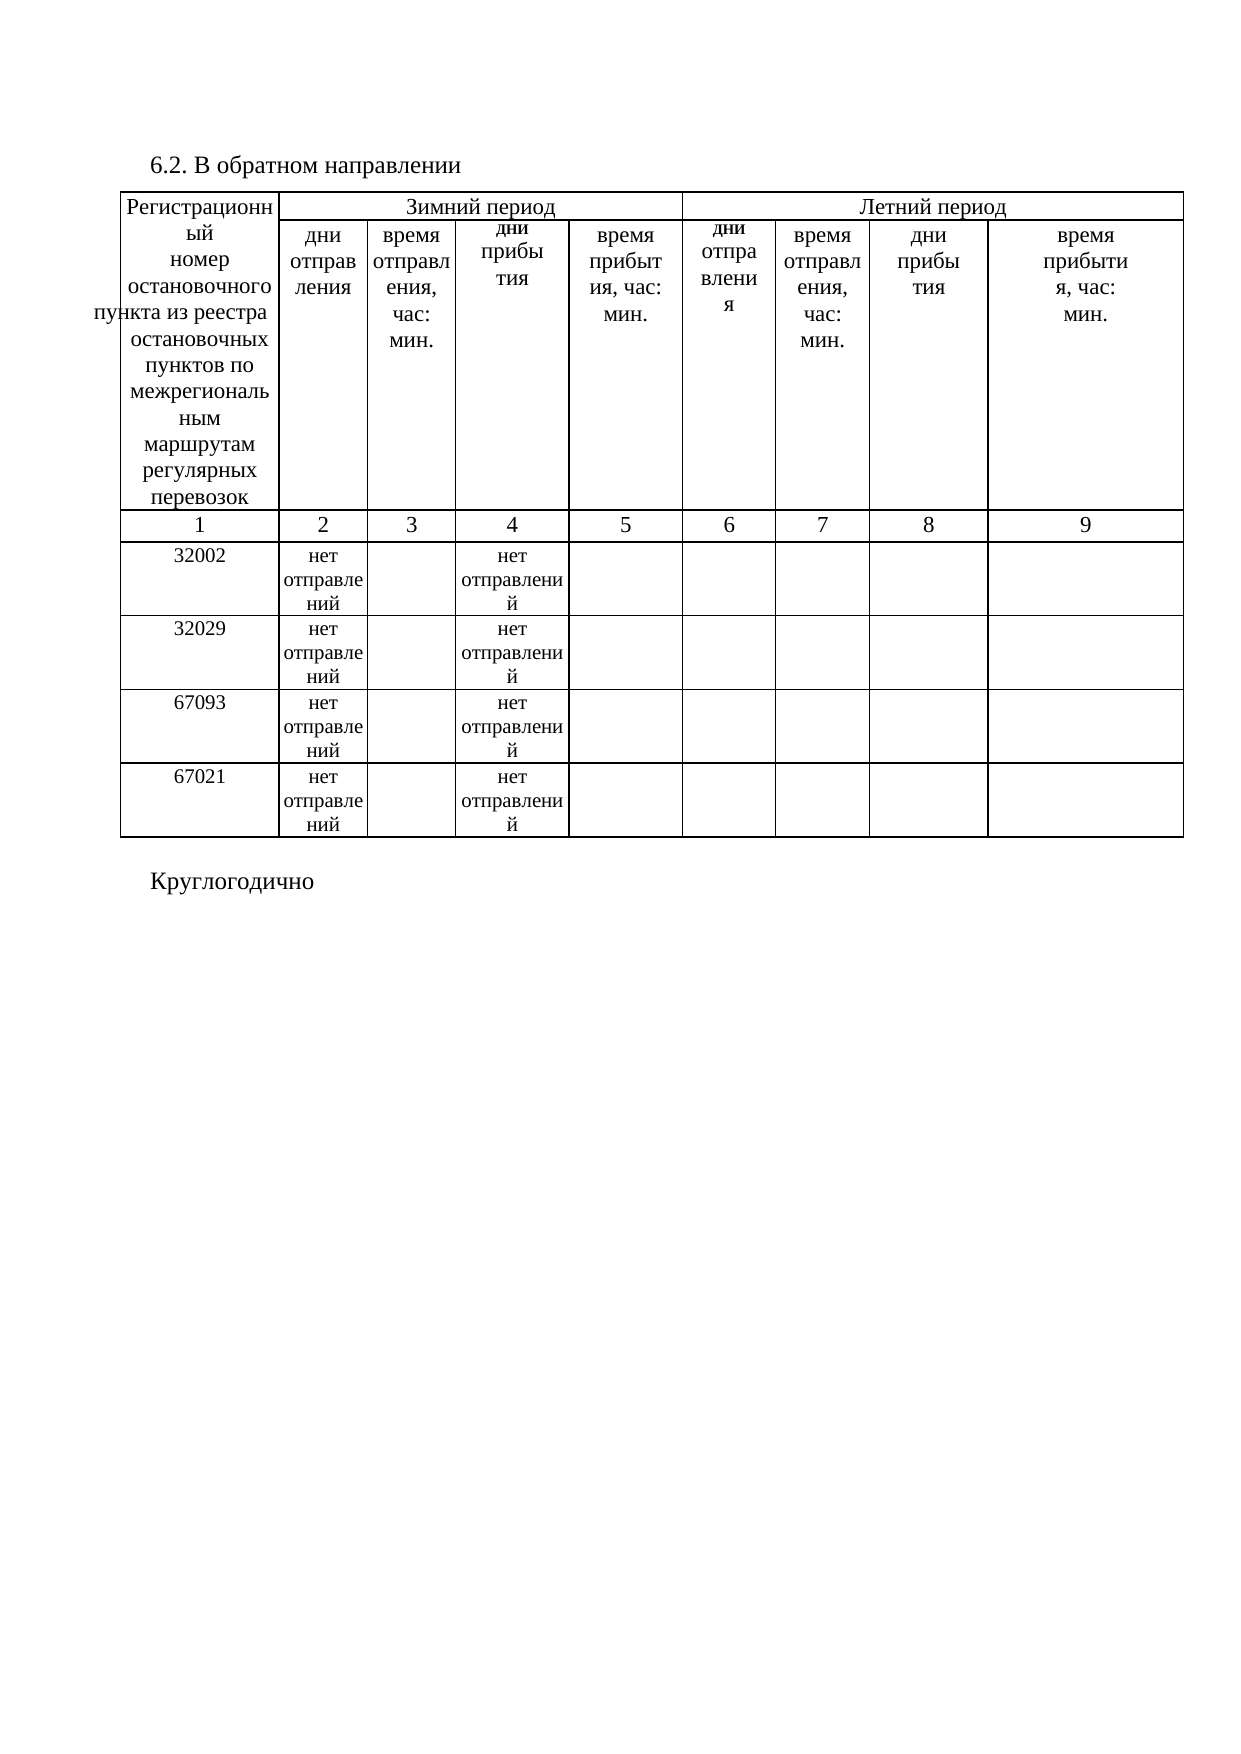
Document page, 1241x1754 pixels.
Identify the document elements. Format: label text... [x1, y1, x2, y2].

table_cell нет отправлений [456, 764, 568, 836]
table_cell 4 [456, 511, 568, 541]
table_cell [570, 690, 682, 762]
table_cell нет отправлений [280, 764, 367, 836]
table_cell [776, 543, 869, 615]
table_cell [870, 690, 987, 762]
table_cell [368, 764, 455, 836]
table_cell 2 [280, 511, 367, 541]
table_cell [870, 543, 987, 615]
table_cell [989, 543, 1183, 615]
table_cell [989, 690, 1183, 762]
table_header Летний период [683, 193, 1183, 219]
table_header Зимний период [280, 193, 682, 219]
table_cell [368, 543, 455, 615]
table_cell [683, 690, 775, 762]
table_cell дни прибы тия [870, 221, 987, 509]
table_cell [989, 616, 1183, 688]
table_cell [570, 616, 682, 688]
table_cell 3 [368, 511, 455, 541]
table_cell [368, 616, 455, 688]
table_cell [776, 616, 869, 688]
table_cell [683, 616, 775, 688]
table_cell время отправл ения, час: мин. [368, 221, 455, 509]
table_cell нет отправлений [456, 690, 568, 762]
table_cell [870, 764, 987, 836]
table_cell время прибыт ия, час: мин. [570, 221, 682, 509]
table_cell нет отправлений [280, 690, 367, 762]
text Круглогодично [150, 866, 1090, 895]
table_cell нет отправлений [280, 616, 367, 688]
text 6.2. В обратном направлении [150, 150, 1090, 179]
table_cell 67021 [121, 764, 278, 836]
table_cell 32002 [121, 543, 278, 615]
table_cell 9 [989, 511, 1183, 541]
table_cell [870, 616, 987, 688]
table_cell время отправл ения, час: мин. [776, 221, 869, 509]
table_cell 7 [776, 511, 869, 541]
table_cell ДНИ прибы тия [456, 221, 568, 509]
table_cell 8 [870, 511, 987, 541]
table_cell [683, 543, 775, 615]
table_cell 6 [683, 511, 775, 541]
table_cell нет отправлений [456, 616, 568, 688]
table_cell 5 [570, 511, 682, 541]
table_cell 67093 [121, 690, 278, 762]
table_cell [570, 764, 682, 836]
table_cell [776, 764, 869, 836]
table_cell ДНИ отпра влени я [683, 221, 775, 509]
table_cell 1 [121, 511, 278, 541]
table_cell время прибыти я, час: мин. [989, 221, 1183, 509]
table_cell дни отправ ления [280, 221, 367, 509]
table_cell [683, 764, 775, 836]
table_cell нет отправлений [280, 543, 367, 615]
table_header Регистрационный номер остановочного пункта из реестра остановочных пунктов по межрегиональным маршрутам регулярных перевозок [121, 193, 278, 509]
table_cell [776, 690, 869, 762]
table_cell 32029 [121, 616, 278, 688]
table_cell нет отправлений [456, 543, 568, 615]
table_cell [570, 543, 682, 615]
table_cell [989, 764, 1183, 836]
table_cell [368, 690, 455, 762]
